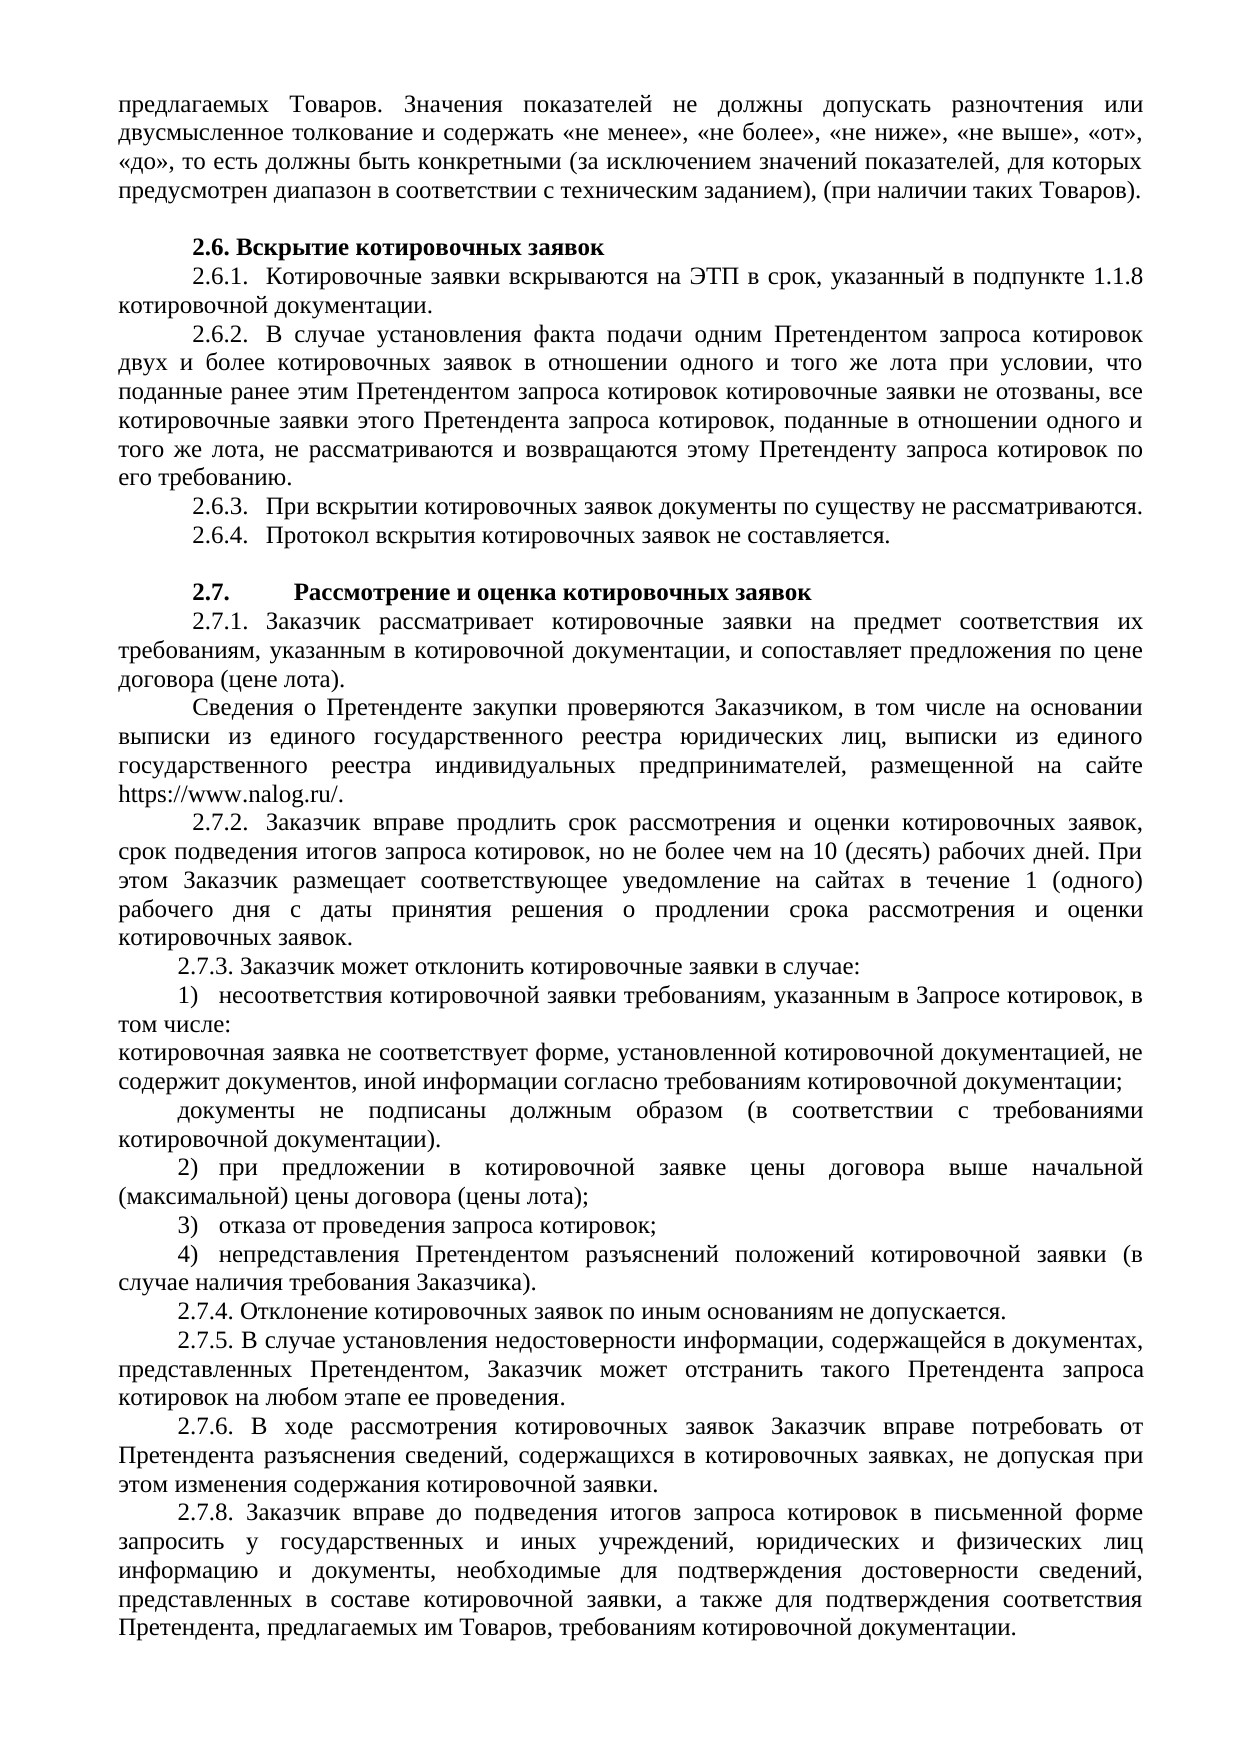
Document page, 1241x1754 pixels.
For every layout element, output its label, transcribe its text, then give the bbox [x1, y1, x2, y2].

subtitle 2.6. Вскрытие котировочных заявок [143, 232, 1144, 261]
list отказа от проведения запроса котировок; [118, 1210, 1144, 1239]
list Протокол вскрытия котировочных заявок не составляется. [118, 520, 1144, 549]
text 2.7.5. В случае установления недостоверности информации, содержащейся в документах, представленных Претендентом, Заказчик может отстранить такого Претендента запроса котировок на любом этапе ее проведения. [118, 1325, 1144, 1411]
text 2.7.6. В ходе рассмотрения котировочных заявок Заказчик вправе потребовать от Претендента разъяснения сведений, содержащихся в котировочных заявках, не допуская при этом изменения содержания котировочной заявки. [118, 1411, 1144, 1497]
text котировочная заявка не соответствует форме, установленной котировочной документацией, не содержит документов, иной информации согласно требованиям котировочной документации; [118, 1037, 1144, 1095]
list несоответствия котировочной заявки требованиям, указанным в Запросе котировок, в том числе: [118, 980, 1144, 1037]
list Заказчик рассматривает котировочные заявки на предмет соответствия их требованиям, указанным в котировочной документации, и сопоставляет предложения по цене договора (цене лота). [118, 606, 1144, 692]
list Сведения о Претенденте закупки проверяются Заказчиком, в том числе на основании выписки из единого государственного реестра юридических лиц, выписки из единого государственного реестра индивидуальных предпринимателей, размещенной на сайте https://www.nalog.ru/. [118, 692, 1144, 807]
list непредставления Претендентом разъяснений положений котировочной заявки (в случае наличия требования Заказчика). [118, 1239, 1144, 1296]
list при предложении в котировочной заявке цены договора выше начальной (максимальной) цены договора (цены лота); [118, 1152, 1144, 1210]
text 2.7.3. Заказчик может отклонить котировочные заявки в случае: [177, 951, 1144, 980]
text 2.7.4. Отклонение котировочных заявок по иным основаниям не допускается. [177, 1296, 1144, 1325]
list Заказчик вправе продлить срок рассмотрения и оценки котировочных заявок, срок подведения итогов запроса котировок, но не более чем на 10 (десять) рабочих дней. При этом Заказчик размещает соответствующее уведомление на сайтах в течение 1 (одного) рабочего дня с даты принятия решения о продлении срока рассмотрения и оценки котировочных заявок. [118, 807, 1144, 951]
list В случае установления факта подачи одним Претендентом запроса котировок двух и более котировочных заявок в отношении одного и того же лота при условии, что поданные ранее этим Претендентом запроса котировок котировочные заявки не отозваны, все котировочные заявки этого Претендента запроса котировок, поданные в отношении одного и того же лота, не рассматриваются и возвращаются этому Претенденту запроса котировок по его требованию. [118, 319, 1144, 491]
text 2.7.8. Заказчик вправе до подведения итогов запроса котировок в письменной форме запросить у государственных и иных учреждений, юридических и физических лиц информацию и документы, необходимые для подтверждения достоверности сведений, представленных в составе котировочной заявки, а также для подтверждения соответствия Претендента, предлагаемых им Товаров, требованиям котировочной документации. [118, 1497, 1144, 1641]
text документы не подписаны должным образом (в соответствии с требованиями котировочной документации). [118, 1095, 1144, 1152]
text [118, 89, 1144, 204]
subtitle Рассмотрение и оценка котировочных заявок [192, 577, 1144, 606]
list Котировочные заявки вскрываются на ЭТП в срок, указанный в подпункте 1.1.8 котировочной документации. [118, 261, 1144, 319]
list При вскрытии котировочных заявок документы по существу не рассматриваются. [118, 491, 1144, 520]
